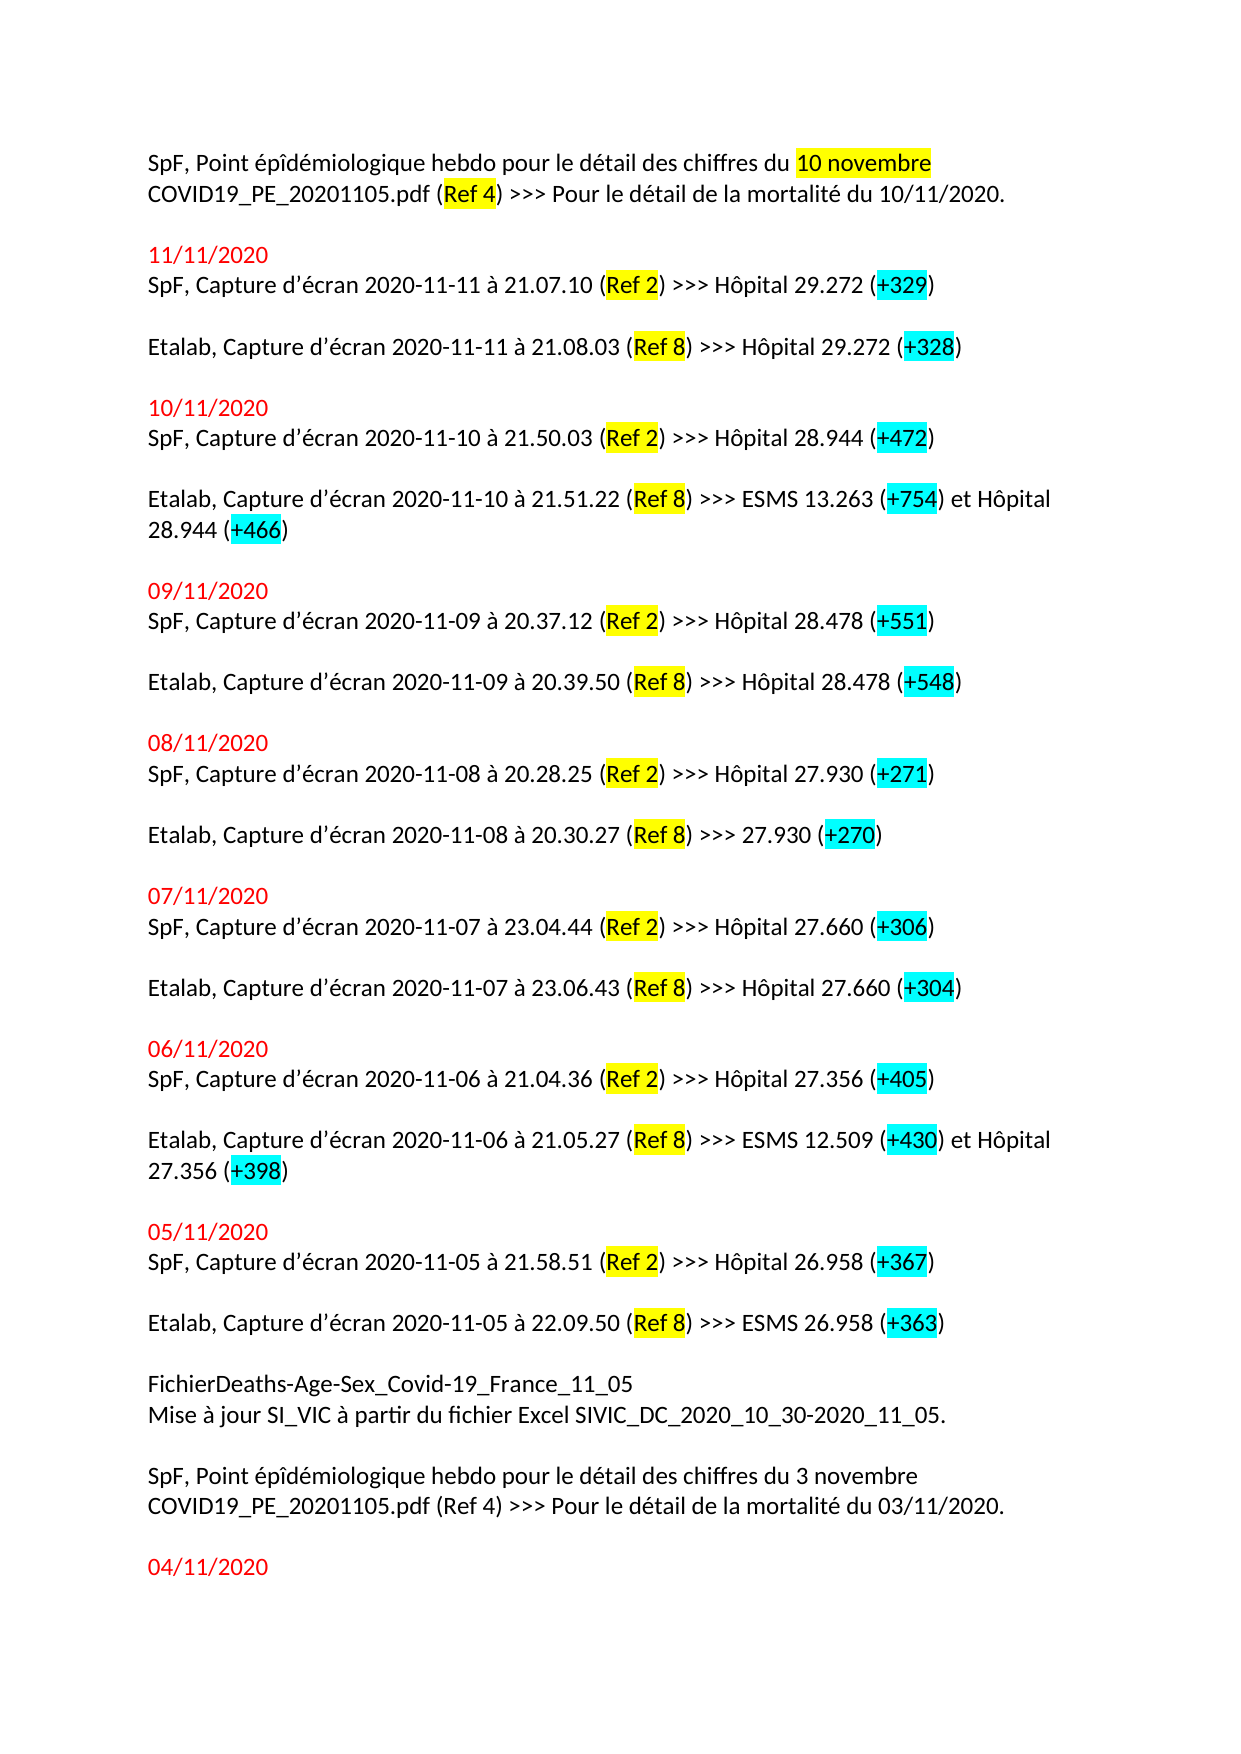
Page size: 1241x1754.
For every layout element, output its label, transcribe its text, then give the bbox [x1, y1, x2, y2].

text Etalab, Capture d’écran 2020-11-09 à 20.39.50 (Ref 8) >>> Hôpital 28.478 (+548) [148, 666, 634, 697]
text SpF, Capture d’écran 2020-11-11 à 21.07.10 (Ref 2) >>> Hôpital 29.272 (+329) [927, 270, 1093, 300]
text Etalab, Capture d’écran 2020-11-07 à 23.06.43 (Ref 8) >>> Hôpital 27.660 (+304) [685, 972, 904, 1002]
text SpF, Capture d’écran 2020-11-06 à 21.04.36 (Ref 2) >>> Hôpital 27.356 (+405) [927, 1063, 1093, 1094]
text SpF, Capture d’écran 2020-11-06 à 21.04.36 (Ref 2) >>> Hôpital 27.356 (+405) [148, 1063, 606, 1094]
text Etalab, Capture d’écran 2020-11-08 à 20.30.27 (Ref 8) >>> 27.930 (+270) [148, 819, 634, 849]
text SpF, Capture d’écran 2020-11-10 à 21.50.03 (Ref 2) >>> Hôpital 28.944 (+472) [148, 422, 606, 453]
text Mise à jour SI_VIC à partir du fichier Excel SIVIC_DC_2020_10_30-2020_11_05. [148, 1399, 1093, 1429]
text 09/11/2020 [148, 575, 1093, 605]
text SpF, Capture d’écran 2020-11-05 à 21.58.51 (Ref 2) >>> Hôpital 26.958 (+367) [148, 1246, 606, 1277]
text SpF, Capture d’écran 2020-11-09 à 20.37.12 (Ref 2) >>> Hôpital 28.478 (+551) [927, 605, 1093, 636]
text SpF, Capture d’écran 2020-11-05 à 21.58.51 (Ref 2) >>> Hôpital 26.958 (+367) [658, 1246, 877, 1277]
text SpF, Capture d’écran 2020-11-08 à 20.28.25 (Ref 2) >>> Hôpital 27.930 (+271) [148, 758, 606, 788]
text Etalab, Capture d’écran 2020-11-10 à 21.51.22 (Ref 8) >>> ESMS 13.263 (+754) et Hôpital 28.944 (+466) [148, 483, 1093, 544]
text Etalab, Capture d’écran 2020-11-08 à 20.30.27 (Ref 8) >>> 27.930 (+270) [875, 819, 1093, 849]
text Etalab, Capture d’écran 2020-11-05 à 22.09.50 (Ref 8) >>> ESMS 26.958 (+363) [148, 1307, 1093, 1338]
text 11/11/2020 [148, 239, 1093, 270]
text SpF, Capture d’écran 2020-11-09 à 20.37.12 (Ref 2) >>> Hôpital 28.478 (+551) [148, 605, 606, 636]
text 05/11/2020 [148, 1216, 1093, 1246]
text SpF, Point épîdémiologique hebdo pour le détail des chiffres du 3 novembre COVID19_PE_20201105.pdf (Ref 4) >>> Pour le détail de la mortalité du 03/11/2020. [148, 1460, 1093, 1521]
text 04/11/2020 [148, 1552, 1093, 1582]
text SpF, Capture d’écran 2020-11-06 à 21.04.36 (Ref 2) >>> Hôpital 27.356 (+405) [658, 1063, 877, 1094]
text 10/11/2020 [148, 392, 1093, 422]
text SpF, Capture d’écran 2020-11-08 à 20.28.25 (Ref 2) >>> Hôpital 27.930 (+271) [927, 758, 1093, 788]
text SpF, Capture d’écran 2020-11-10 à 21.50.03 (Ref 2) >>> Hôpital 28.944 (+472) [658, 422, 877, 453]
text SpF, Point épîdémiologique hebdo pour le détail des chiffres du 10 novembre COVID19_PE_20201105.pdf (Ref 4) >>> Pour le détail de la mortalité du 10/11/2020. [148, 148, 1093, 209]
text Etalab, Capture d’écran 2020-11-11 à 21.08.03 (Ref 8) >>> Hôpital 29.272 (+328) [148, 331, 634, 361]
text Etalab, Capture d’écran 2020-11-06 à 21.05.27 (Ref 8) >>> ESMS 12.509 (+430) et Hôpital 27.356 (+398) [148, 1124, 1093, 1185]
text 06/11/2020 [148, 1033, 1093, 1063]
text SpF, Capture d’écran 2020-11-11 à 21.07.10 (Ref 2) >>> Hôpital 29.272 (+329) [658, 270, 877, 300]
text SpF, Capture d’écran 2020-11-10 à 21.50.03 (Ref 2) >>> Hôpital 28.944 (+472) [927, 422, 1093, 453]
text 07/11/2020 [148, 880, 1093, 911]
text SpF, Capture d’écran 2020-11-05 à 21.58.51 (Ref 2) >>> Hôpital 26.958 (+367) [927, 1246, 1093, 1277]
text SpF, Capture d’écran 2020-11-07 à 23.04.44 (Ref 2) >>> Hôpital 27.660 (+306) [658, 911, 877, 941]
text Etalab, Capture d’écran 2020-11-07 à 23.06.43 (Ref 8) >>> Hôpital 27.660 (+304) [148, 972, 634, 1002]
text SpF, Capture d’écran 2020-11-11 à 21.07.10 (Ref 2) >>> Hôpital 29.272 (+329) [148, 270, 606, 300]
text Etalab, Capture d’écran 2020-11-09 à 20.39.50 (Ref 8) >>> Hôpital 28.478 (+548) [685, 666, 904, 697]
text FichierDeaths-Age-Sex_Covid-19_France_11_05 [148, 1368, 1093, 1399]
text SpF, Capture d’écran 2020-11-07 à 23.04.44 (Ref 2) >>> Hôpital 27.660 (+306) [927, 911, 1093, 941]
text Etalab, Capture d’écran 2020-11-11 à 21.08.03 (Ref 8) >>> Hôpital 29.272 (+328) [685, 331, 904, 361]
text SpF, Capture d’écran 2020-11-08 à 20.28.25 (Ref 2) >>> Hôpital 27.930 (+271) [658, 758, 877, 788]
text SpF, Capture d’écran 2020-11-09 à 20.37.12 (Ref 2) >>> Hôpital 28.478 (+551) [658, 605, 877, 636]
text SpF, Capture d’écran 2020-11-07 à 23.04.44 (Ref 2) >>> Hôpital 27.660 (+306) [148, 911, 606, 941]
text 08/11/2020 [148, 727, 1093, 758]
